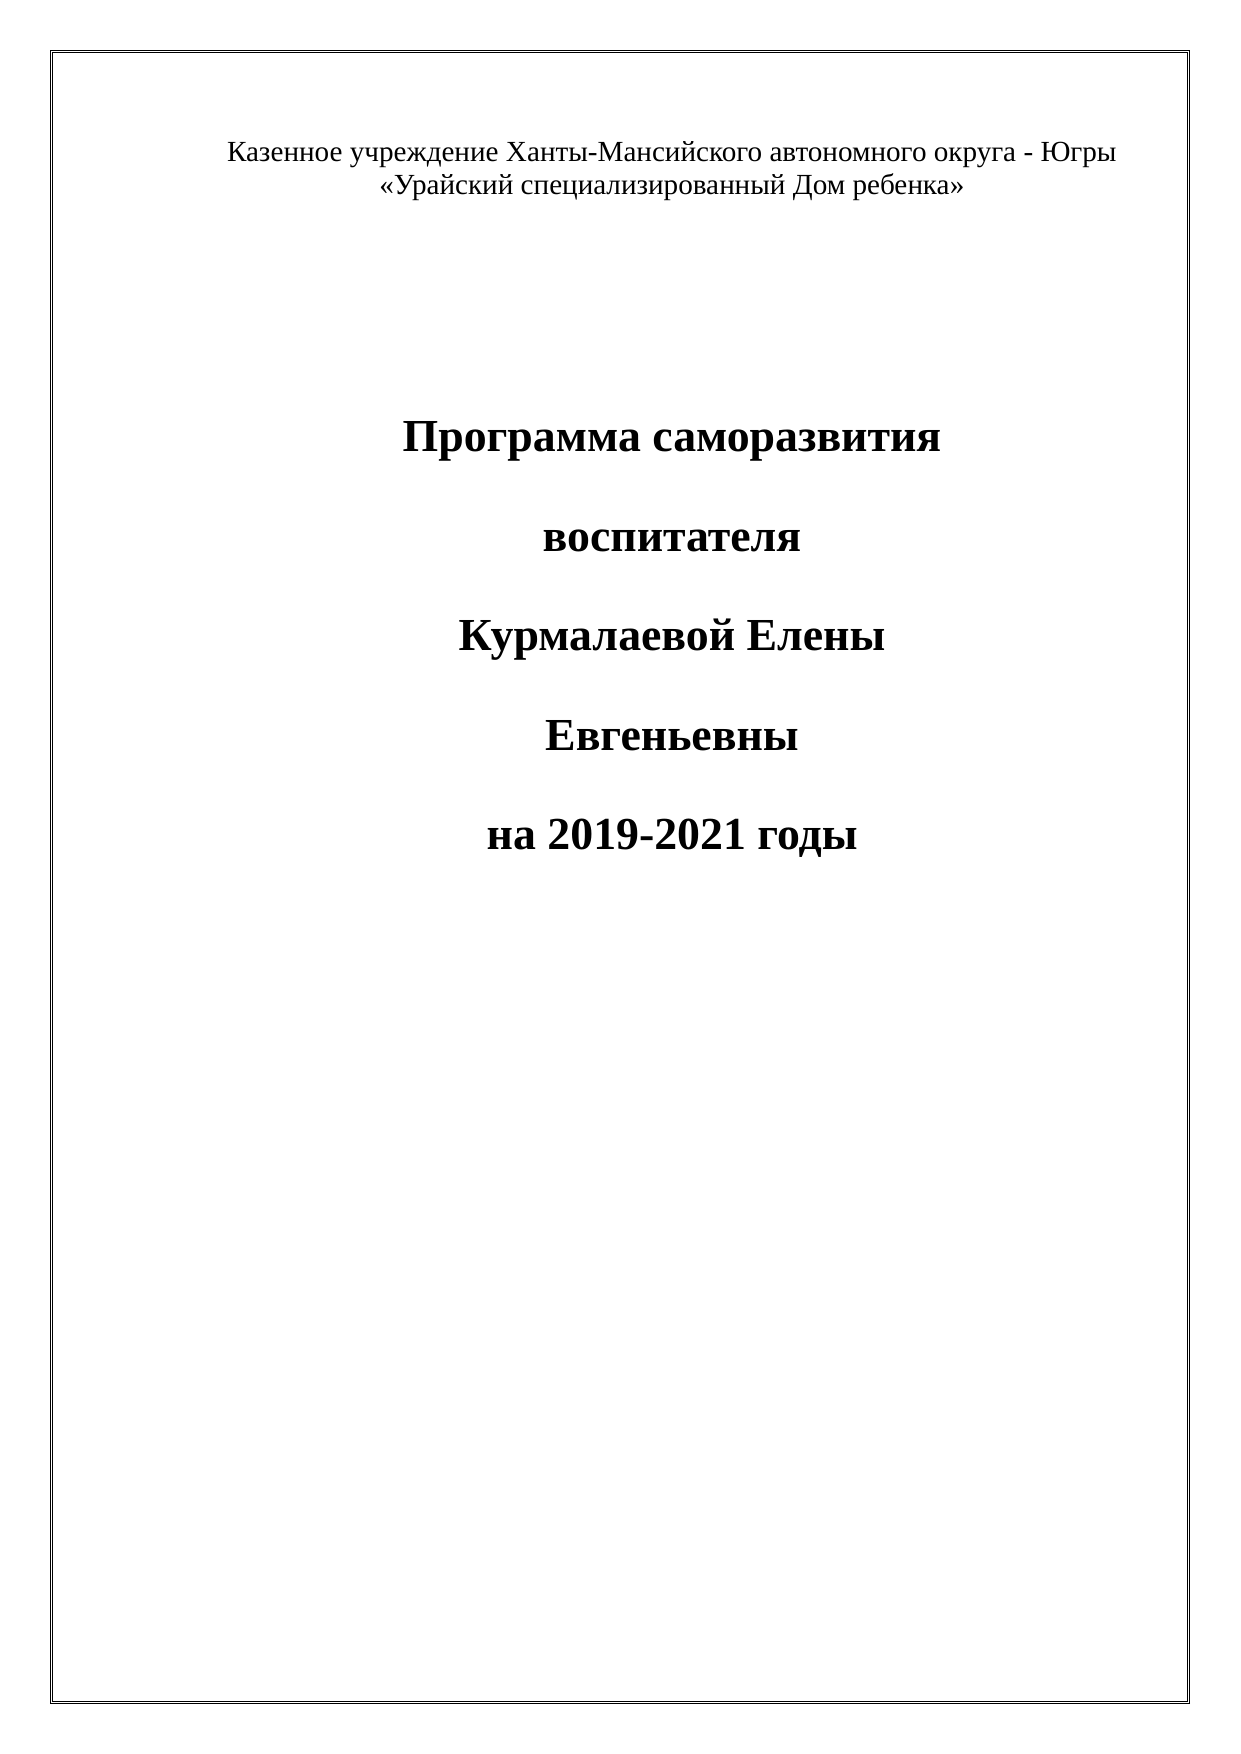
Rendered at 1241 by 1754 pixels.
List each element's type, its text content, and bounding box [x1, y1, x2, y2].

text Казенное учреждение Ханты-Мансийского автономного округа - Югры «Урайский специализированный Дом ребенка» [177, 134, 1167, 201]
text на 2019-2021 годы [177, 807, 1167, 859]
text Программа саморазвития [177, 408, 1167, 461]
text воспитателя [177, 508, 1167, 561]
text Курмалаевой Елены [177, 608, 1167, 660]
text Евгеньевны [177, 707, 1167, 760]
